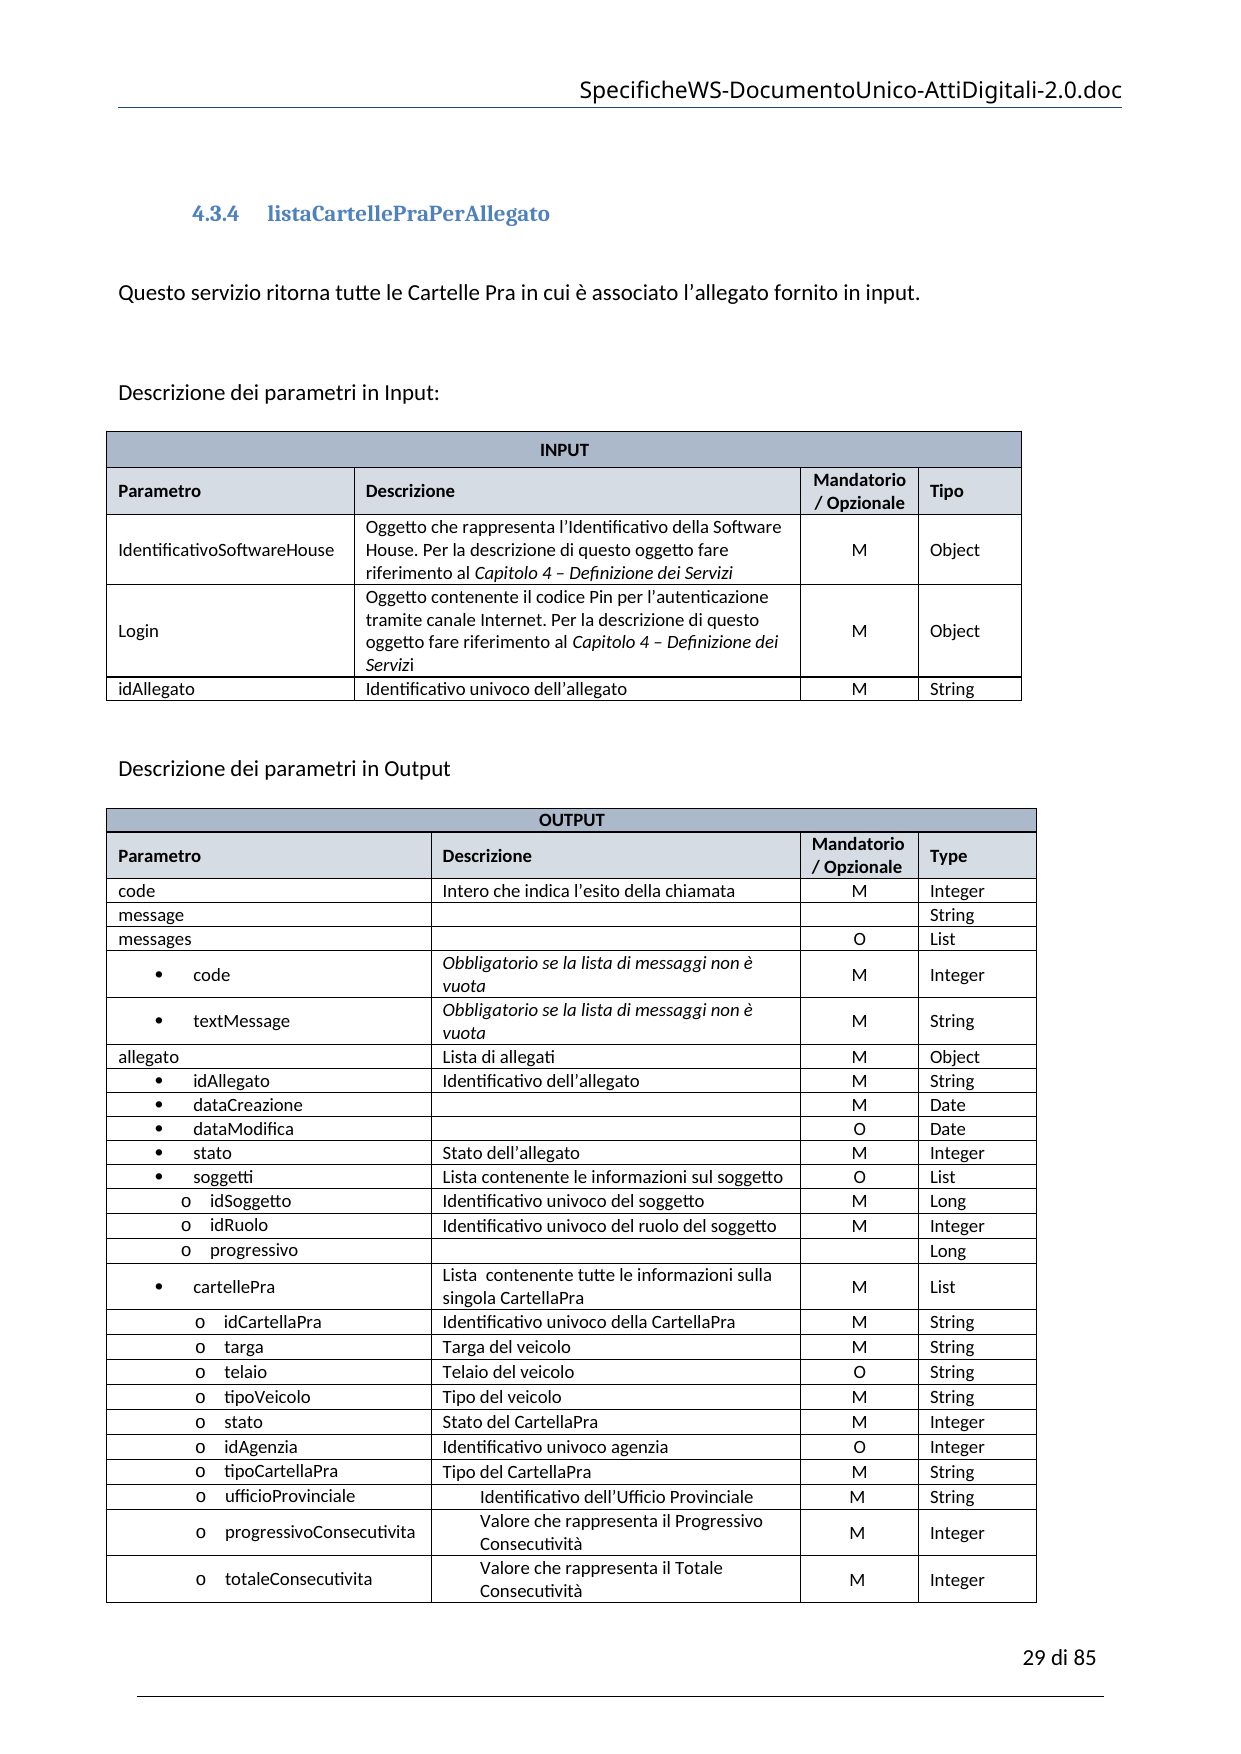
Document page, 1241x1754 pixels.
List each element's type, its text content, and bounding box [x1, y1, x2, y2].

table_cell O [801, 927, 918, 950]
table_cell soggetti [107, 1165, 431, 1188]
table_cell String [919, 1360, 1036, 1384]
table_cell idRuolo [107, 1214, 431, 1237]
table_cell Stato dell’allegato [432, 1141, 800, 1164]
table_cell M [801, 1045, 918, 1068]
table_cell String [919, 998, 1036, 1044]
table_cell Valore che rappresenta il Totale Consecutività [432, 1556, 800, 1602]
table_cell progressivoConsecutivita [107, 1510, 431, 1555]
table_cell Parametro [107, 468, 354, 514]
table_cell Stato del CartellaPra [432, 1410, 800, 1434]
table_cell stato [107, 1410, 431, 1434]
table_cell String [919, 1069, 1036, 1092]
table_cell String [919, 1460, 1036, 1483]
table_cell Integer [919, 1141, 1036, 1164]
table_cell O [801, 1360, 918, 1384]
table_cell M [801, 1410, 918, 1434]
table_cell cartellePra [107, 1264, 431, 1309]
table_cell Oggetto contenente il codice Pin per l’autenticazione tramite canale Internet. Per la descrizione di questo oggetto fare riferimento al Capitolo 4 – Definizione dei Servizi [355, 585, 800, 676]
table_cell telaio [107, 1360, 431, 1384]
table_cell [801, 903, 918, 926]
table_cell String [919, 1335, 1036, 1359]
table_cell Integer [919, 1410, 1036, 1434]
table_cell M [801, 879, 918, 902]
table_cell idCartellaPra [107, 1310, 431, 1334]
table_cell Identificativo dell’Ufficio Provinciale [432, 1485, 800, 1508]
table_cell Descrizione [355, 468, 800, 514]
table_cell code [107, 951, 431, 997]
table_cell Type [919, 833, 1036, 878]
table_cell Identificativo univoco del soggetto [432, 1189, 800, 1213]
table_cell Parametro [107, 833, 431, 878]
table_cell M [801, 1093, 918, 1116]
table_cell stato [107, 1141, 431, 1164]
table_cell Object [919, 515, 1021, 584]
table_cell message [107, 903, 431, 926]
table_cell Tipo del veicolo [432, 1385, 800, 1409]
table_cell M [801, 515, 918, 584]
table_cell code [107, 879, 431, 902]
table_cell Date [919, 1117, 1036, 1140]
table_cell tipoCartellaPra [107, 1460, 431, 1483]
table_cell Tipo del CartellaPra [432, 1460, 800, 1483]
table_cell Obbligatorio se la lista di messaggi non è vuota [432, 951, 800, 997]
table_cell M [801, 1460, 918, 1483]
table_cell M [801, 678, 918, 700]
table_header INPUT [107, 432, 1021, 467]
table_cell Identificativo dell’allegato [432, 1069, 800, 1092]
table_cell idAllegato [107, 1069, 431, 1092]
table_cell M [801, 1141, 918, 1164]
table_cell [432, 903, 800, 926]
table_cell ufficioProvinciale [107, 1485, 431, 1508]
table_cell Obbligatorio se la lista di messaggi non è vuota [432, 998, 800, 1044]
table_cell [432, 927, 800, 950]
table_cell Object [919, 1045, 1036, 1068]
table_cell tipoVeicolo [107, 1385, 431, 1409]
table_cell Descrizione [432, 833, 800, 878]
table_cell allegato [107, 1045, 431, 1068]
table_cell Long [919, 1189, 1036, 1213]
table_cell [432, 1239, 800, 1262]
table_cell Integer [919, 879, 1036, 902]
table_cell M [801, 1335, 918, 1359]
table_cell Identificativo univoco dell’allegato [355, 678, 800, 700]
table_cell Mandatorio / Opzionale [801, 468, 918, 514]
table_cell totaleConsecutivita [107, 1556, 431, 1602]
table_cell String [919, 678, 1021, 700]
table_cell Integer [919, 951, 1036, 997]
table_cell messages [107, 927, 431, 950]
table_cell Valore che rappresenta il Progressivo Consecutività [432, 1510, 800, 1555]
table_cell M [801, 1214, 918, 1237]
table_cell textMessage [107, 998, 431, 1044]
table_cell List [919, 927, 1036, 950]
table_cell Mandatorio / Opzionale [801, 833, 918, 878]
table_cell idAgenzia [107, 1435, 431, 1459]
table_cell progressivo [107, 1239, 431, 1262]
subtitle listaCartellePraPerAllegato [192, 201, 1122, 227]
table_cell Object [919, 585, 1021, 676]
table_cell [432, 1117, 800, 1140]
text Descrizione dei parametri in Output [118, 754, 1122, 782]
table_cell O [801, 1165, 918, 1188]
table_cell M [801, 1510, 918, 1555]
table_cell Oggetto che rappresenta l’Identificativo della Software House. Per la descrizione di questo oggetto fare riferimento al Capitolo 4 – Definizione dei Servizi [355, 515, 800, 584]
table_cell M [801, 998, 918, 1044]
table_cell Integer [919, 1435, 1036, 1459]
table_cell [432, 1093, 800, 1116]
table_cell M [801, 951, 918, 997]
text Questo servizio ritorna tutte le Cartelle Pra in cui è associato l’allegato fornito in input. [118, 278, 1122, 306]
table_cell Integer [919, 1556, 1036, 1602]
table_cell String [919, 1310, 1036, 1334]
table_cell Integer [919, 1214, 1036, 1237]
table_cell M [801, 1485, 918, 1508]
table_cell Long [919, 1239, 1036, 1262]
table_cell M [801, 585, 918, 676]
table_cell Targa del veicolo [432, 1335, 800, 1359]
table_cell String [919, 1485, 1036, 1508]
table_cell [801, 1239, 918, 1262]
table_cell Identificativo univoco della CartellaPra [432, 1310, 800, 1334]
table_cell idAllegato [107, 678, 354, 700]
table_cell String [919, 1385, 1036, 1409]
table_cell Identificativo univoco agenzia [432, 1435, 800, 1459]
table_cell List [919, 1165, 1036, 1188]
table_cell IdentificativoSoftwareHouse [107, 515, 354, 584]
table_cell String [919, 903, 1036, 926]
table_cell M [801, 1385, 918, 1409]
table_cell Identificativo univoco del ruolo del soggetto [432, 1214, 800, 1237]
table_header OUTPUT [107, 809, 1036, 831]
table_cell M [801, 1310, 918, 1334]
table_cell dataCreazione [107, 1093, 431, 1116]
table_cell Tipo [919, 468, 1021, 514]
table_cell M [801, 1556, 918, 1602]
table_cell O [801, 1435, 918, 1459]
table_cell Lista contenente le informazioni sul soggetto [432, 1165, 800, 1188]
table_cell O [801, 1117, 918, 1140]
table_cell Telaio del veicolo [432, 1360, 800, 1384]
table_cell Date [919, 1093, 1036, 1116]
text Descrizione dei parametri in Input: [118, 378, 1122, 406]
table_cell Lista contenente tutte le informazioni sulla singola CartellaPra [432, 1264, 800, 1309]
table_cell Lista di allegati [432, 1045, 800, 1068]
table_cell M [801, 1189, 918, 1213]
table_cell idSoggetto [107, 1189, 431, 1213]
table_cell Login [107, 585, 354, 676]
table_cell dataModifica [107, 1117, 431, 1140]
table_cell targa [107, 1335, 431, 1359]
table_cell List [919, 1264, 1036, 1309]
table_cell M [801, 1264, 918, 1309]
table_cell Intero che indica l’esito della chiamata [432, 879, 800, 902]
table_cell Integer [919, 1510, 1036, 1555]
table_cell M [801, 1069, 918, 1092]
